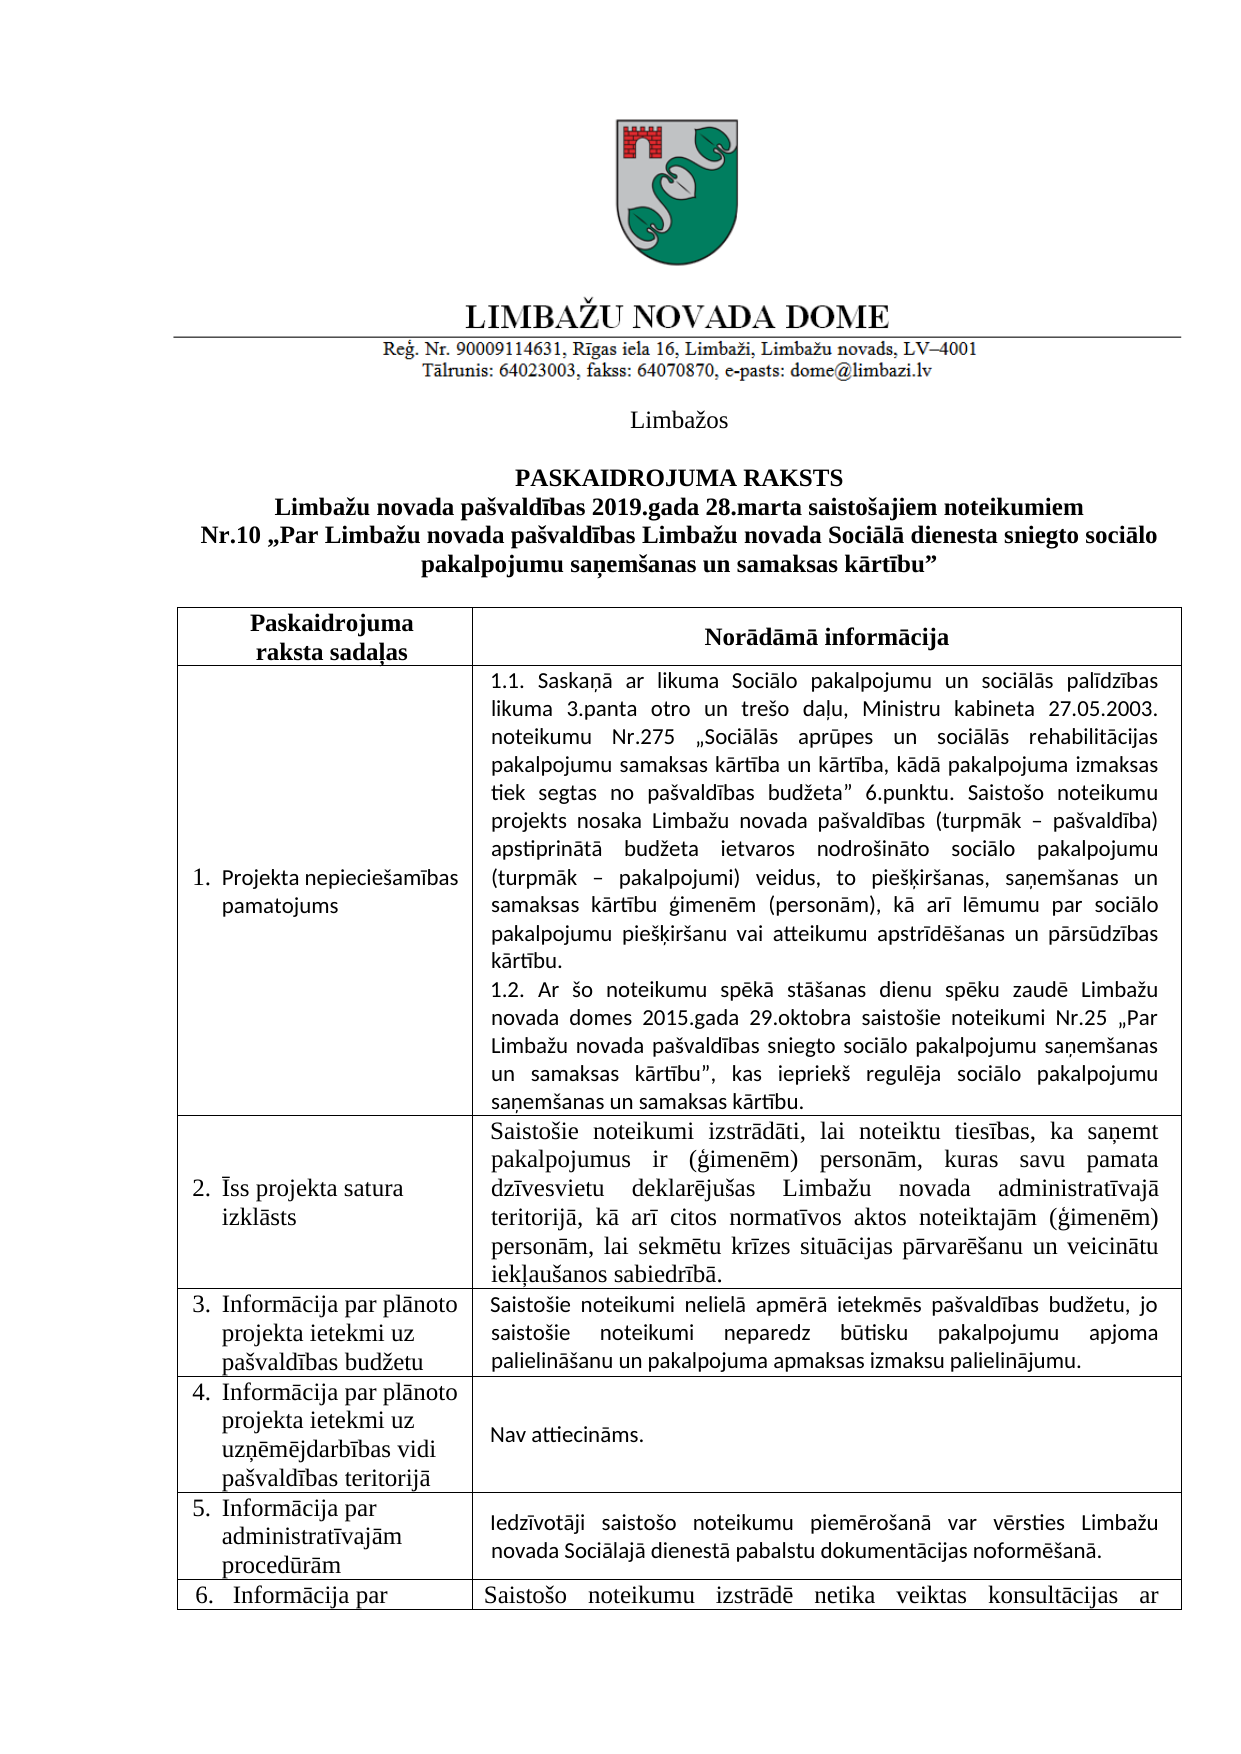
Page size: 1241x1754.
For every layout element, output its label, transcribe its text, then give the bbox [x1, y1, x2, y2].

table_header Paskaidrojuma raksta sadaļas [178, 608, 472, 665]
table_cell Informācija par plānoto projekta ietekmi uz uzņēmējdarbības vidi pašvaldības teritorijā [178, 1377, 472, 1492]
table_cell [473, 1580, 1181, 1609]
text Limbažos [177, 380, 1181, 434]
table_cell Projekta nepieciešamības pamatojums [178, 666, 472, 1115]
table_cell Iedzīvotāji saistošo noteikumu piemērošanā var vērsties Limbažu novada Sociālajā dienestā pabalstu dokumentācijas noformēšanā. [473, 1493, 1181, 1579]
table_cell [178, 1580, 472, 1609]
picture [0, 1, 1233, 380]
text Nr.10 „Par Limbažu novada pašvaldības Limbažu novada Sociālā dienesta sniegto sociālo pakalpojumu saņemšanas un samaksas kārtību” [177, 521, 1181, 578]
text PASKAIDROJUMA RAKSTS [177, 463, 1181, 492]
table_cell Saistošie noteikumi izstrādāti, lai noteiktu tiesības, ka saņemt pakalpojumus ir (ģimenēm) personām, kuras savu pamata dzīvesvietu deklarējušas Limbažu novada administratīvajā teritorijā, kā arī citos normatīvos aktos noteiktajām (ģimenēm) personām, lai sekmētu krīzes situācijas pārvarēšanu un veicinātu iekļaušanos sabiedrībā. [473, 1116, 1181, 1288]
table_cell 1.1. Saskaņā ar likuma Sociālo pakalpojumu un sociālās palīdzības likuma 3.panta otro un trešo daļu, Ministru kabineta 27.05.2003. noteikumu Nr.275 „Sociālās aprūpes un sociālās rehabilitācijas pakalpojumu samaksas kārtība un kārtība, kādā pakalpojuma izmaksas tiek segtas no pašvaldības budžeta” 6.punktu. Saistošo noteikumu projekts nosaka Limbažu novada pašvaldības (turpmāk – pašvaldība) apstiprinātā budžeta ietvaros nodrošināto sociālo pakalpojumu (turpmāk – pakalpojumi) veidus, to piešķiršanas, saņemšanas un samaksas kārtību ģimenēm (personām), kā arī lēmumu par sociālo pakalpojumu piešķiršanu vai atteikumu apstrīdēšanas un pārsūdzības kārtību. 1.2. Ar šo noteikumu spēkā stāšanas dienu spēku zaudē Limbažu novada domes 2015.gada 29.oktobra saistošie noteikumi Nr.25 „Par Limbažu novada pašvaldības sniegto sociālo pakalpojumu saņemšanas un samaksas kārtību”, kas iepriekš regulēja sociālo pakalpojumu saņemšanas un samaksas kārtību. [473, 666, 1181, 1115]
text Limbažu novada pašvaldības 2019.gada 28.marta saistošajiem noteikumiem [177, 492, 1181, 521]
table_cell Informācija par plānoto projekta ietekmi uz pašvaldības budžetu [178, 1289, 472, 1376]
table_header Norādāmā informācija [473, 608, 1181, 665]
table_cell Īss projekta satura izklāsts [178, 1116, 472, 1288]
table_cell Informācija par administratīvajām procedūrām [178, 1493, 472, 1579]
table_cell Saistošie noteikumi nelielā apmērā ietekmēs pašvaldības budžetu, jo saistošie noteikumi neparedz būtisku pakalpojumu apjoma palielināšanu un pakalpojuma apmaksas izmaksu palielinājumu. [473, 1289, 1181, 1376]
table_cell Nav attiecināms. [473, 1377, 1181, 1492]
